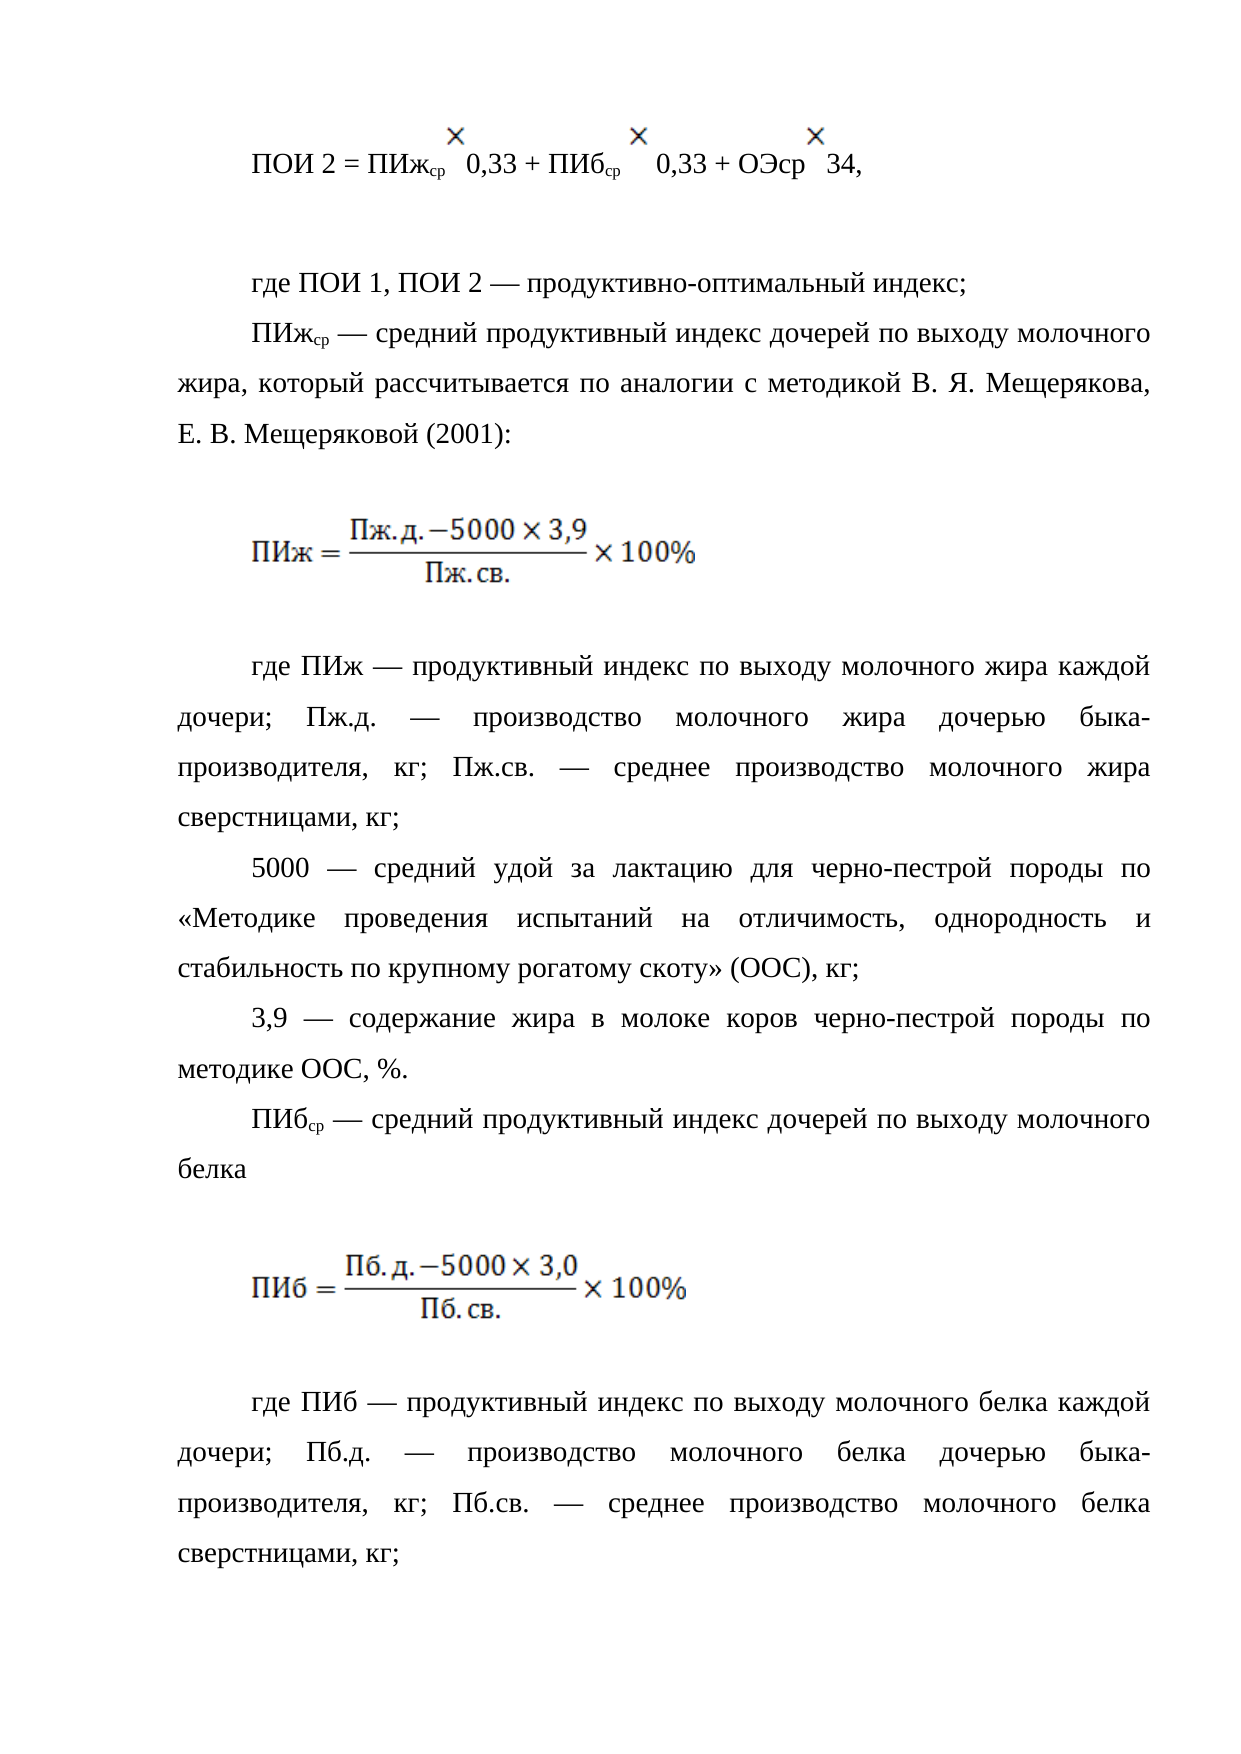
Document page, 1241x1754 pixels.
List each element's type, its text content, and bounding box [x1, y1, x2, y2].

picture [251, 516, 695, 584]
text 5000 — средний удой за лактацию для черно-пестрой породы по «Методике проведения испытаний на отличимость, однородность и стабильность по крупному рогатому скоту» (ООС), кг; [177, 850, 1152, 984]
text ПИжср — средний продуктивный индекс дочерей по выходу молочного жира, который рассчитывается по аналогии с методикой В. Я. Мещерякова, Е. В. Мещеряковой (2001): [177, 315, 1152, 449]
picture [805, 118, 826, 153]
picture [445, 118, 466, 153]
text 3,9 — содержание жира в молоке коров черно-пестрой породы по методике ООС, %. [177, 1001, 1152, 1084]
picture [251, 1252, 686, 1320]
text ПОИ 2 = ПИжср0,33 + ПИбср 0,33 + ОЭср34, [177, 118, 1152, 180]
text ПИбср — средний продуктивный индекс дочерей по выходу молочного белка [177, 1101, 1152, 1185]
picture [628, 118, 649, 153]
text где ПИж — продуктивный индекс по выходу молочного жира каждой дочери; Пж.д. — производство молочного жира дочерью быка-производителя, кг; Пж.св. — среднее производство молочного жира сверстницами, кг; [177, 648, 1152, 833]
text где ПИб — продуктивный индекс по выходу молочного белка каждой дочери; Пб.д. — производство молочного белка дочерью быка-производителя, кг; Пб.св. — среднее производство молочного белка сверстницами, кг; [177, 1384, 1152, 1569]
text где ПОИ 1, ПОИ 2 — продуктивно-оптимальный индекс; [177, 265, 1152, 298]
